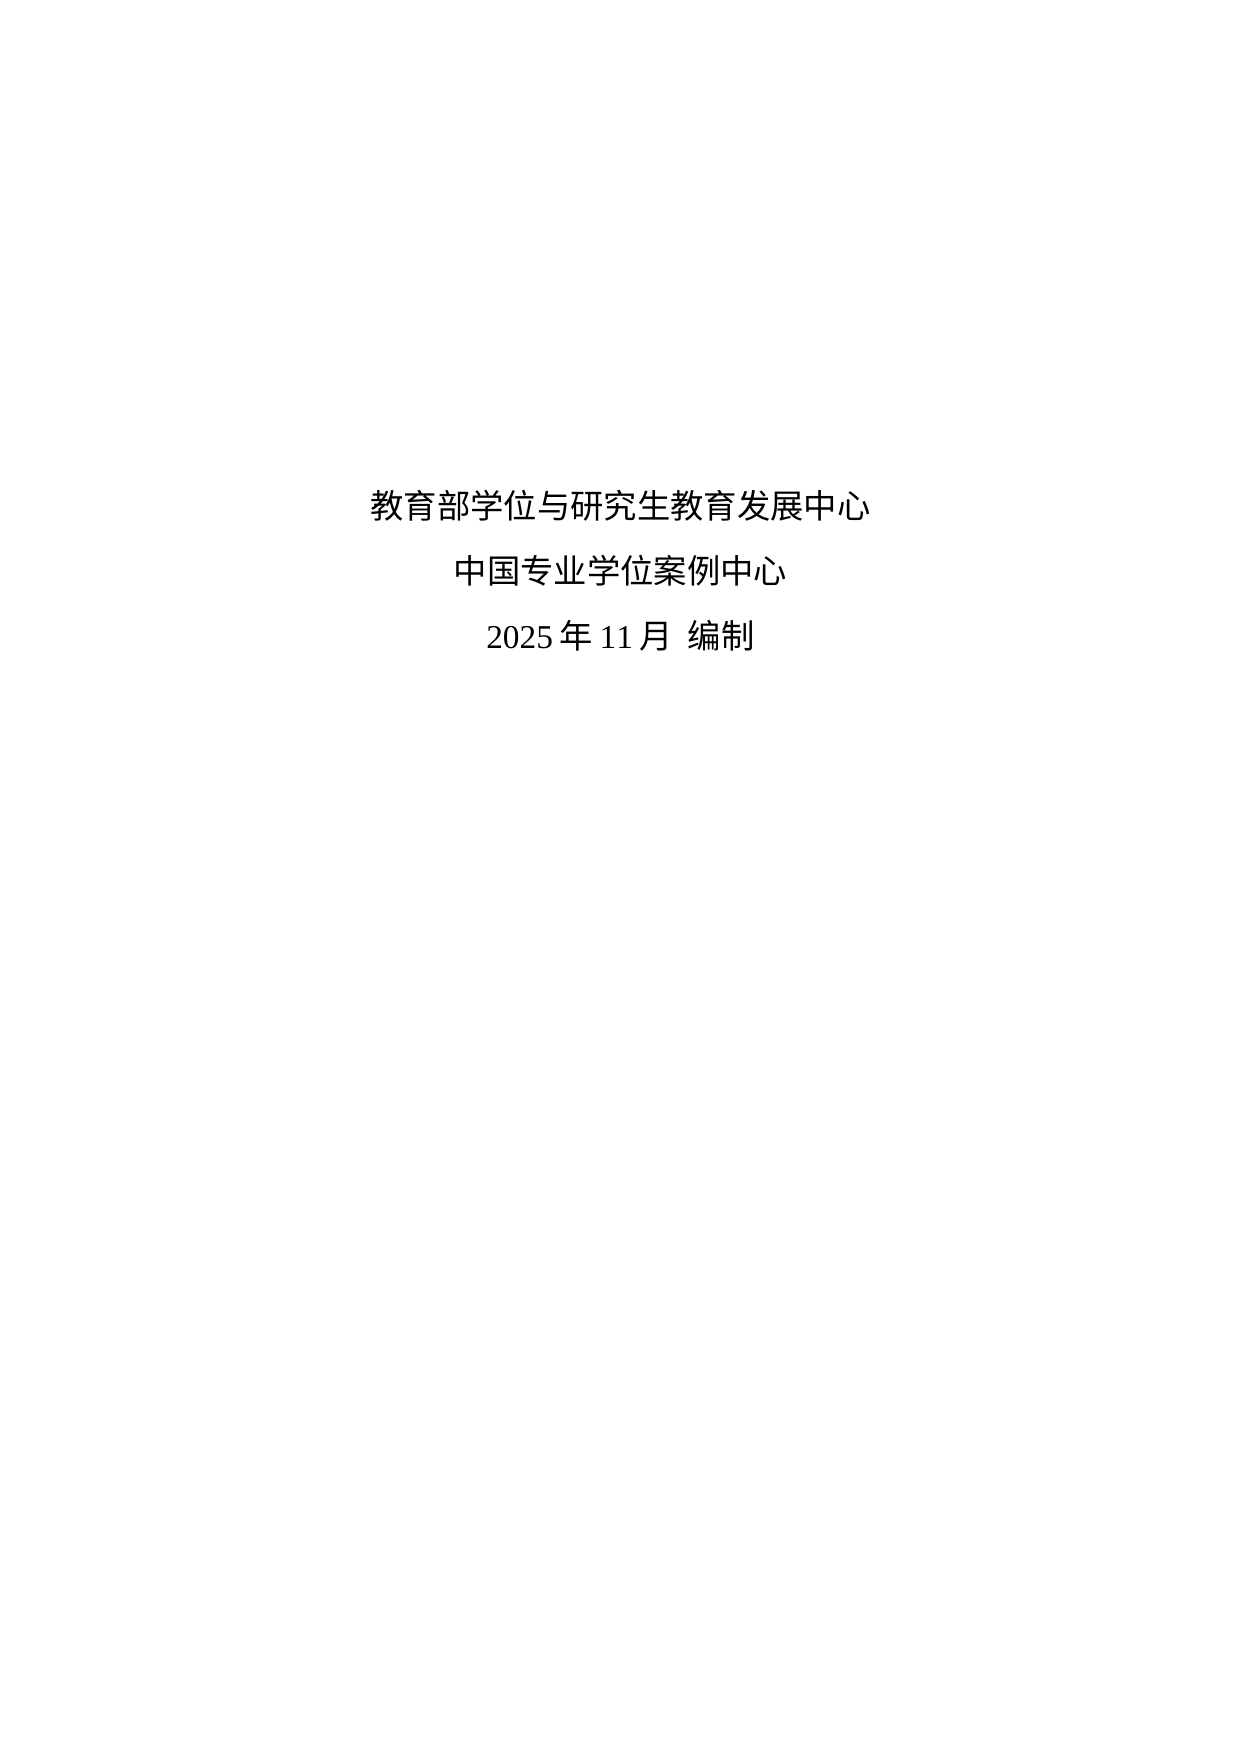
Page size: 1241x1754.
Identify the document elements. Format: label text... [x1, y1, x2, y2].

text 教育部学位与研究生教育发展中心 [187, 472, 1053, 537]
text 2025年11月 编制 [187, 602, 1053, 667]
text 中国专业学位案例中心 [187, 537, 1053, 602]
